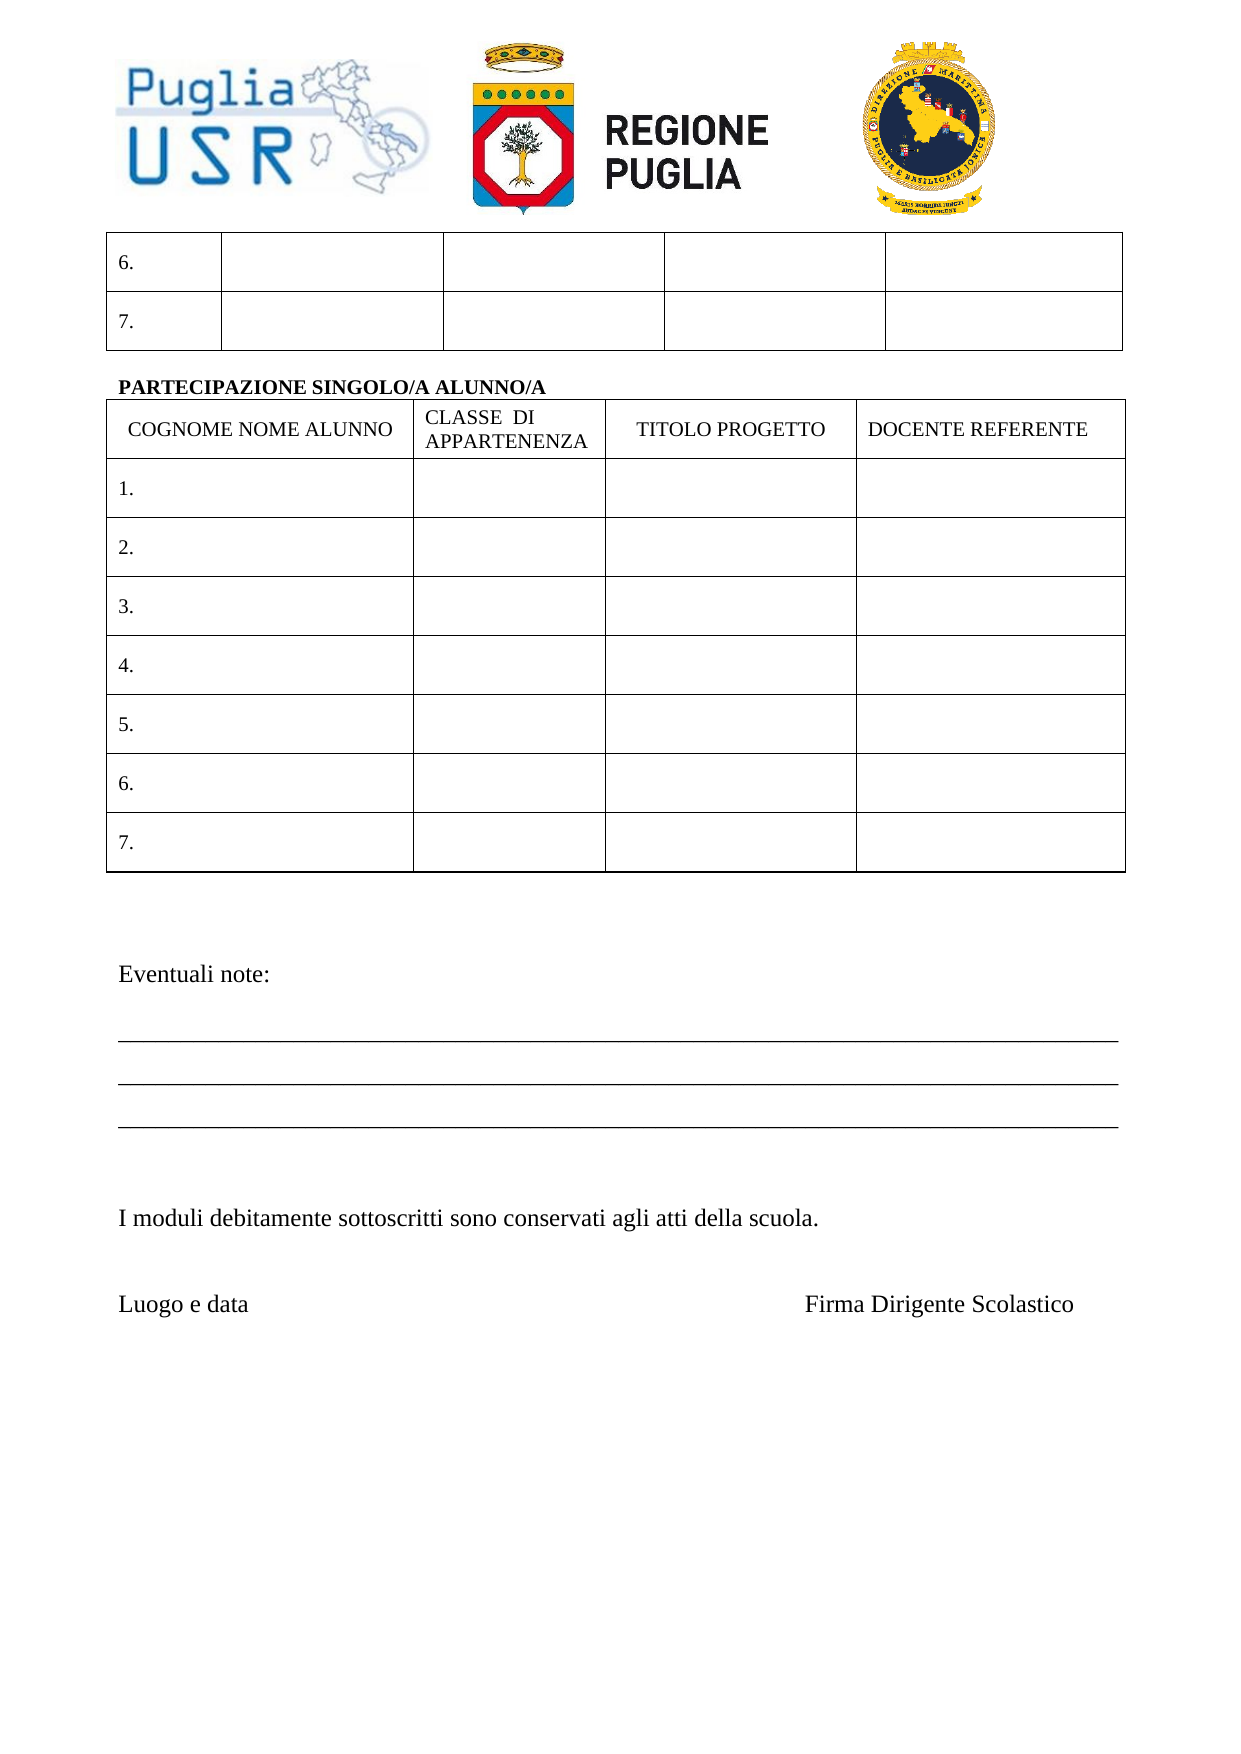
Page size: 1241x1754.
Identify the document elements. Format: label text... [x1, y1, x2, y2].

table_cell [444, 233, 664, 291]
table_cell [857, 754, 1125, 812]
table_header CLASSE DI APPARTENENZA [414, 400, 605, 458]
table_cell [665, 292, 885, 350]
table_cell [414, 695, 605, 753]
table_cell 1. [107, 459, 413, 517]
table_cell [414, 518, 605, 576]
table_cell [414, 459, 605, 517]
table_cell 2. [107, 518, 413, 576]
table_cell [606, 577, 856, 635]
table_cell [857, 813, 1125, 871]
table_cell 3. [107, 577, 413, 635]
text ________________________________________________________________________________________________________________________________________________________________________________________________________________________________________________ [118, 1016, 1122, 1131]
table_cell [414, 813, 605, 871]
table_header COGNOME NOME ALUNNO [107, 400, 413, 458]
table_cell [606, 459, 856, 517]
text Eventuali note: [118, 959, 1122, 987]
table_cell 5. [107, 695, 413, 753]
table_cell [886, 292, 1122, 350]
table_cell [857, 459, 1125, 517]
table_cell [414, 754, 605, 812]
picture [466, 41, 769, 215]
table_cell [606, 813, 856, 871]
text Luogo e data Firma Dirigente Scolastico [118, 1289, 1122, 1318]
table_cell [606, 636, 856, 694]
table_cell 6. [107, 233, 221, 291]
table_cell [222, 292, 443, 350]
table_header TITOLO PROGETTO [606, 400, 856, 458]
table_cell [606, 754, 856, 812]
table_cell [222, 233, 443, 291]
table_cell [414, 577, 605, 635]
table_cell 6. [107, 754, 413, 812]
table_cell 7. [107, 292, 221, 350]
table_cell [857, 577, 1125, 635]
table_cell [857, 636, 1125, 694]
table_cell [857, 518, 1125, 576]
table_cell [606, 518, 856, 576]
table_cell 4. [107, 636, 413, 694]
text PARTECIPAZIONE SINGOLO/A ALUNNO/A [118, 375, 1122, 399]
table_cell [606, 695, 856, 753]
picture [114, 59, 433, 197]
table_cell 7. [107, 813, 413, 871]
table_cell [414, 636, 605, 694]
table_cell [886, 233, 1122, 291]
picture [862, 42, 995, 215]
text I moduli debitamente sottoscritti sono conservati agli atti della scuola. [118, 1203, 1122, 1232]
table_cell [444, 292, 664, 350]
table_cell [857, 695, 1125, 753]
table_header DOCENTE REFERENTE [857, 400, 1125, 458]
table_cell [665, 233, 885, 291]
